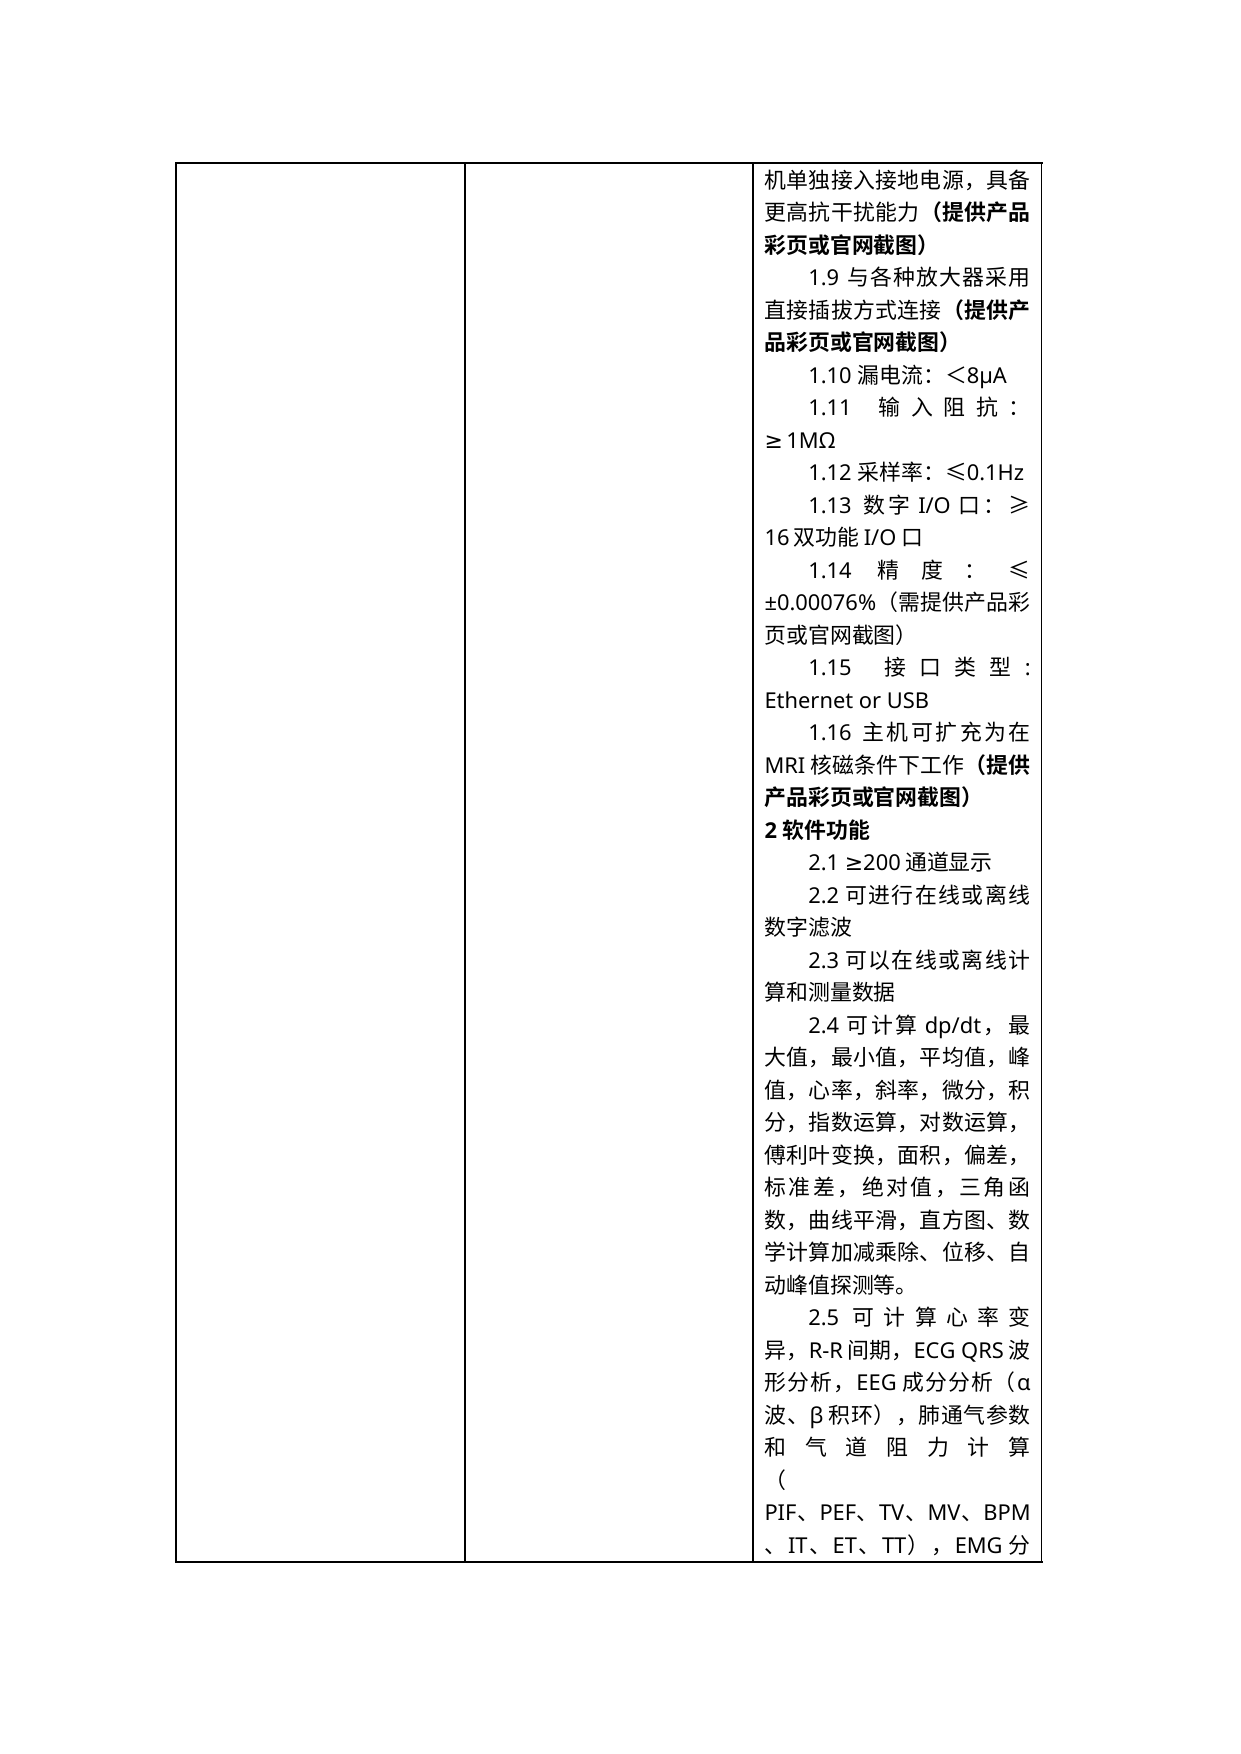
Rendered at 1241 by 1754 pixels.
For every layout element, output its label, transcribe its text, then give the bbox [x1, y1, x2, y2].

table_cell [466, 164, 752, 1561]
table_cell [754, 164, 1041, 1561]
table_cell 2 [177, 164, 464, 1561]
